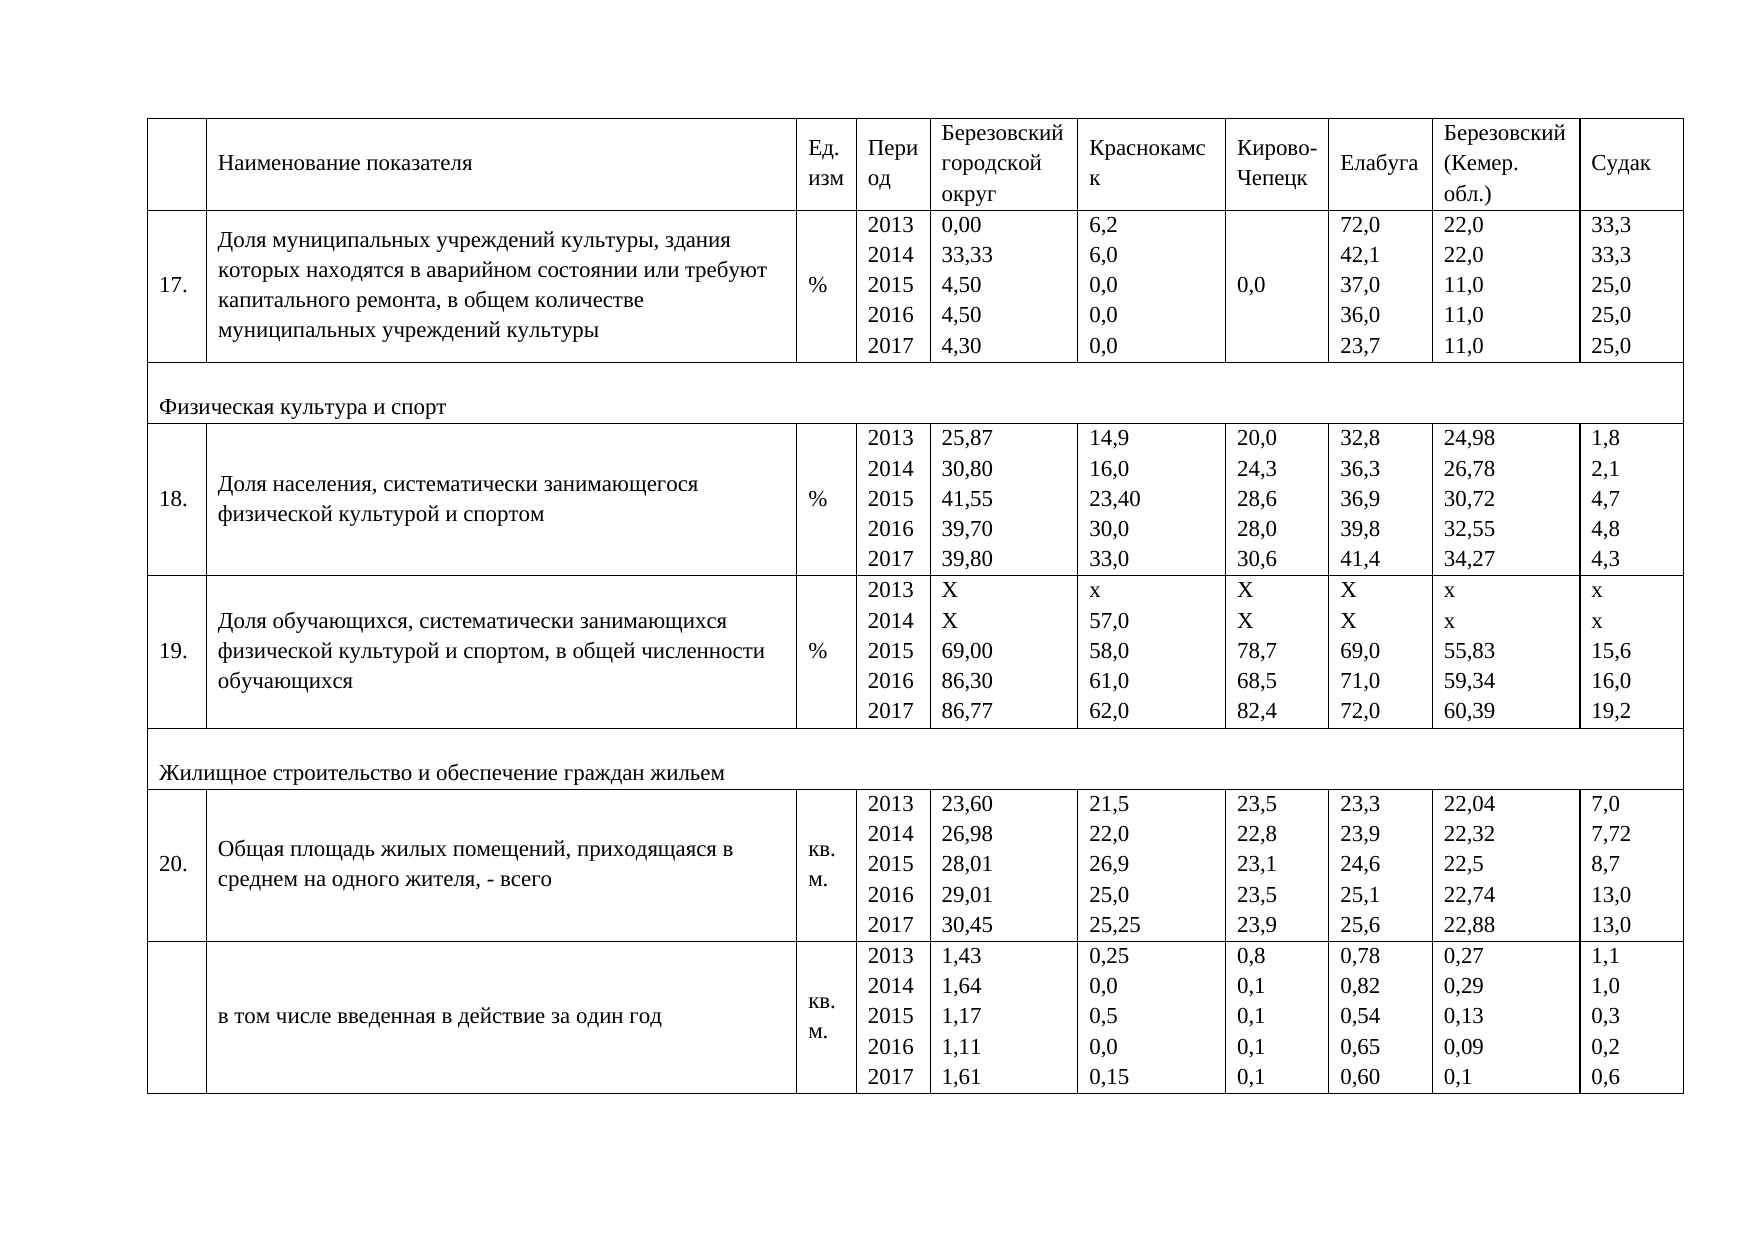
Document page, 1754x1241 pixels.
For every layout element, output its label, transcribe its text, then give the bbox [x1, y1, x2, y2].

table_cell Х Х 78,7 68,5 82,4 [1226, 576, 1328, 727]
table_header Ед. изм [797, 119, 856, 210]
table_cell 1,1 1,0 0,3 0,2 0,6 [1581, 942, 1683, 1093]
table_cell 20. [148, 790, 206, 941]
table_header Период [857, 119, 930, 210]
table_header Березовский городской округ [931, 119, 1077, 210]
table_cell 2013 2014 2015 2016 2017 [857, 576, 930, 727]
table_cell 21,5 22,0 26,9 25,0 25,25 [1078, 790, 1225, 941]
table_header Березовский (Кемер. обл.) [1433, 119, 1579, 210]
table_cell 19. [148, 576, 206, 727]
table_cell [148, 942, 206, 1093]
table_cell % [797, 576, 856, 727]
table_cell 23,60 26,98 28,01 29,01 30,45 [931, 790, 1077, 941]
table_cell 23,5 22,8 23,1 23,5 23,9 [1226, 790, 1328, 941]
table_cell % [797, 424, 856, 575]
table_cell 24,98 26,78 30,72 32,55 34,27 [1433, 424, 1579, 575]
table_cell Доля населения, систематически занимающегося физической культурой и спортом [207, 424, 796, 575]
table_cell 33,3 33,3 25,0 25,0 25,0 [1581, 211, 1683, 362]
table_cell 72,0 42,1 37,0 36,0 23,7 [1329, 211, 1432, 362]
table_cell 6,2 6,0 0,0 0,0 0,0 [1078, 211, 1225, 362]
table_cell 0,25 0,0 0,5 0,0 0,15 [1078, 942, 1225, 1093]
table_header Судак [1581, 119, 1683, 210]
table_cell 14,9 16,0 23,40 30,0 33,0 [1078, 424, 1225, 575]
table_cell 20,0 24,3 28,6 28,0 30,6 [1226, 424, 1328, 575]
table_cell Доля муниципальных учреждений культуры, здания которых находятся в аварийном состоянии или требуют капитального ремонта, в общем количестве муниципальных учреждений культуры [207, 211, 796, 362]
table_header [148, 119, 206, 210]
table_cell 1,43 1,64 1,17 1,11 1,61 [931, 942, 1077, 1093]
table_header Кирово-Чепецк [1226, 119, 1328, 210]
table_cell 2013 2014 2015 2016 2017 [857, 424, 930, 575]
table_cell Физическая культура и спорт [148, 363, 1683, 423]
table_cell кв.м. [797, 790, 856, 941]
table_cell х 57,0 58,0 61,0 62,0 [1078, 576, 1225, 727]
table_cell 2013 2014 2015 2016 2017 [857, 942, 930, 1093]
table_header Елабуга [1329, 119, 1432, 210]
table_cell 7,0 7,72 8,7 13,0 13,0 [1581, 790, 1683, 941]
table_cell х х 55,83 59,34 60,39 [1433, 576, 1579, 727]
table_cell 23,3 23,9 24,6 25,1 25,6 [1329, 790, 1432, 941]
table_header Наименование показателя [207, 119, 796, 210]
table_cell Общая площадь жилых помещений, приходящаяся в среднем на одного жителя, - всего [207, 790, 796, 941]
table_cell 17. [148, 211, 206, 362]
table_cell в том числе введенная в действие за один год [207, 942, 796, 1093]
table_cell Х Х 69,00 86,30 86,77 [931, 576, 1077, 727]
table_cell х х 15,6 16,0 19,2 [1581, 576, 1683, 727]
table_cell Х Х 69,0 71,0 72,0 [1329, 576, 1432, 727]
table_cell 0,00 33,33 4,50 4,50 4,30 [931, 211, 1077, 362]
table_cell 32,8 36,3 36,9 39,8 41,4 [1329, 424, 1432, 575]
table_cell 25,87 30,80 41,55 39,70 39,80 [931, 424, 1077, 575]
table_cell Доля обучающихся, систематически занимающихся физической культурой и спортом, в общей численности обучающихся [207, 576, 796, 727]
table_cell 0,0 [1226, 211, 1328, 362]
table_cell 0,27 0,29 0,13 0,09 0,1 [1433, 942, 1579, 1093]
table_cell 18. [148, 424, 206, 575]
table_cell 2013 2014 2015 2016 2017 [857, 790, 930, 941]
table_cell 2013 2014 2015 2016 2017 [857, 211, 930, 362]
table_cell кв.м. [797, 942, 856, 1093]
table_cell % [797, 211, 856, 362]
table_cell 1,8 2,1 4,7 4,8 4,3 [1581, 424, 1683, 575]
table_cell 0,8 0,1 0,1 0,1 0,1 [1226, 942, 1328, 1093]
table_cell 0,78 0,82 0,54 0,65 0,60 [1329, 942, 1432, 1093]
table_cell 22,04 22,32 22,5 22,74 22,88 [1433, 790, 1579, 941]
table_header Краснокамск [1078, 119, 1225, 210]
table_cell 22,0 22,0 11,0 11,0 11,0 [1433, 211, 1579, 362]
table_cell Жилищное строительство и обеспечение граждан жильем [148, 729, 1683, 789]
